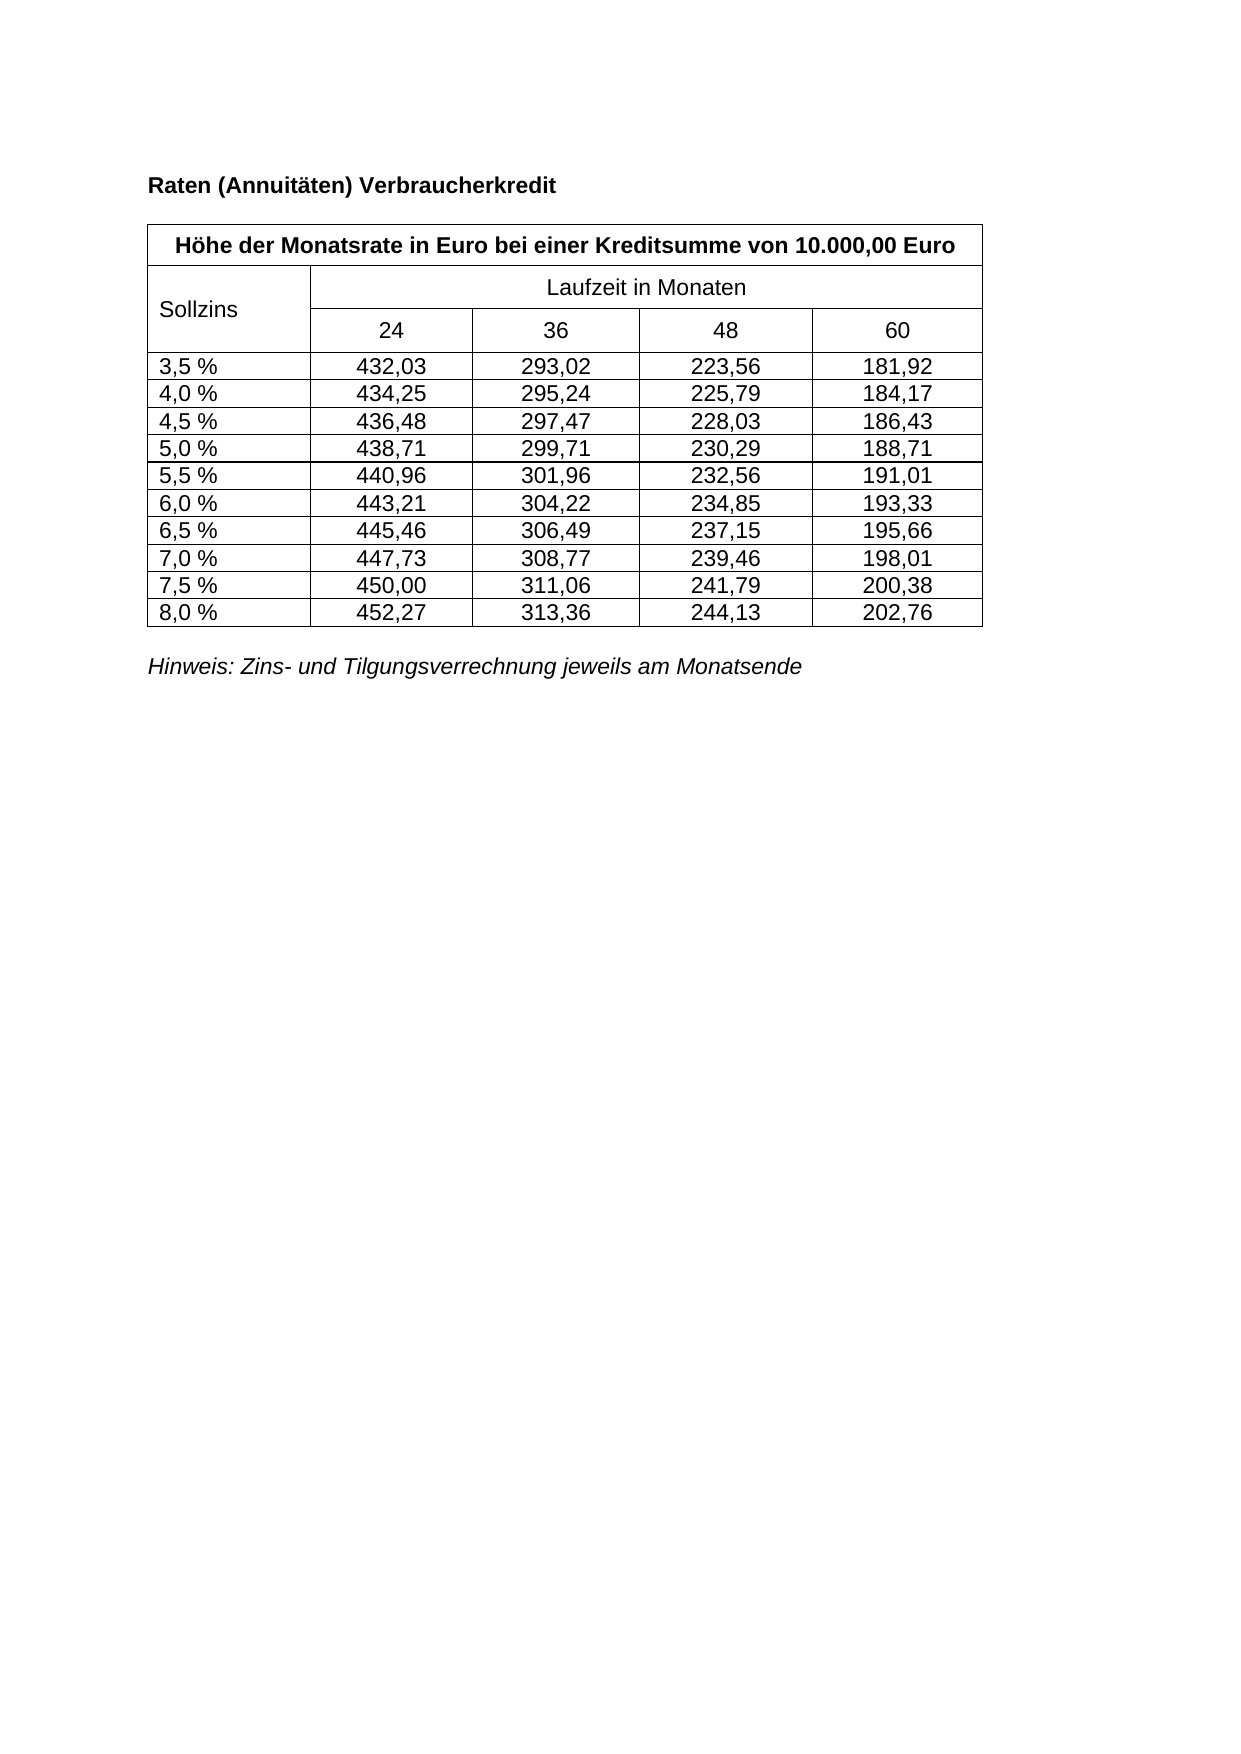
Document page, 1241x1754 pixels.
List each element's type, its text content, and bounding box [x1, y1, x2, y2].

table_cell 3,5 % [148, 353, 310, 379]
table_cell 36 [473, 309, 639, 352]
table_cell 241,79 [640, 572, 812, 598]
table_cell 7,5 % [148, 572, 310, 598]
table_cell 8,0 % [148, 599, 310, 626]
table_cell 5,5 % [148, 463, 310, 489]
table_cell 225,79 [640, 380, 812, 407]
table_cell 443,21 [311, 490, 472, 516]
table_cell 7,0 % [148, 545, 310, 571]
table_cell Laufzeit in Monaten [311, 266, 982, 308]
table_cell 434,25 [311, 380, 472, 407]
table_cell 5,0 % [148, 435, 310, 461]
table_cell 308,77 [473, 545, 639, 571]
table_cell 452,27 [311, 599, 472, 626]
table_cell 24 [311, 309, 472, 352]
table_cell 184,17 [813, 380, 982, 407]
table_cell 440,96 [311, 463, 472, 489]
table_cell 295,24 [473, 380, 639, 407]
table_cell 239,46 [640, 545, 812, 571]
text Raten (Annuitäten) Verbraucherkredit [148, 172, 1093, 198]
table_cell 304,22 [473, 490, 639, 516]
table_cell 60 [813, 309, 982, 352]
table_cell 191,01 [813, 463, 982, 489]
table_cell 438,71 [311, 435, 472, 461]
table_cell 4,5 % [148, 408, 310, 434]
table_cell 436,48 [311, 408, 472, 434]
table_cell 202,76 [813, 599, 982, 626]
table_cell 306,49 [473, 517, 639, 543]
table_cell 299,71 [473, 435, 639, 461]
table_cell 186,43 [813, 408, 982, 434]
table_cell 232,56 [640, 463, 812, 489]
table_cell 301,96 [473, 463, 639, 489]
table_cell 445,46 [311, 517, 472, 543]
table_cell 4,0 % [148, 380, 310, 407]
text Hinweis: Zins- und Tilgungsverrechnung jeweils am Monatsende [148, 653, 1093, 679]
table_cell 193,33 [813, 490, 982, 516]
table_cell 311,06 [473, 572, 639, 598]
table_cell 48 [640, 309, 812, 352]
table_cell 450,00 [311, 572, 472, 598]
table_cell 313,36 [473, 599, 639, 626]
table_cell 6,5 % [148, 517, 310, 543]
table_cell 293,02 [473, 353, 639, 379]
table_cell 200,38 [813, 572, 982, 598]
table_cell 198,01 [813, 545, 982, 571]
table_cell 297,47 [473, 408, 639, 434]
table_cell 6,0 % [148, 490, 310, 516]
table_cell 234,85 [640, 490, 812, 516]
table_cell 181,92 [813, 353, 982, 379]
table_header Höhe der Monatsrate in Euro bei einer Kreditsumme von 10.000,00 Euro [148, 225, 982, 265]
table_cell Sollzins [148, 266, 310, 352]
table_cell 188,71 [813, 435, 982, 461]
table_cell 195,66 [813, 517, 982, 543]
table_cell 432,03 [311, 353, 472, 379]
table_cell 244,13 [640, 599, 812, 626]
table_cell 237,15 [640, 517, 812, 543]
table_cell 228,03 [640, 408, 812, 434]
table_cell 230,29 [640, 435, 812, 461]
table_cell 223,56 [640, 353, 812, 379]
table_cell 447,73 [311, 545, 472, 571]
